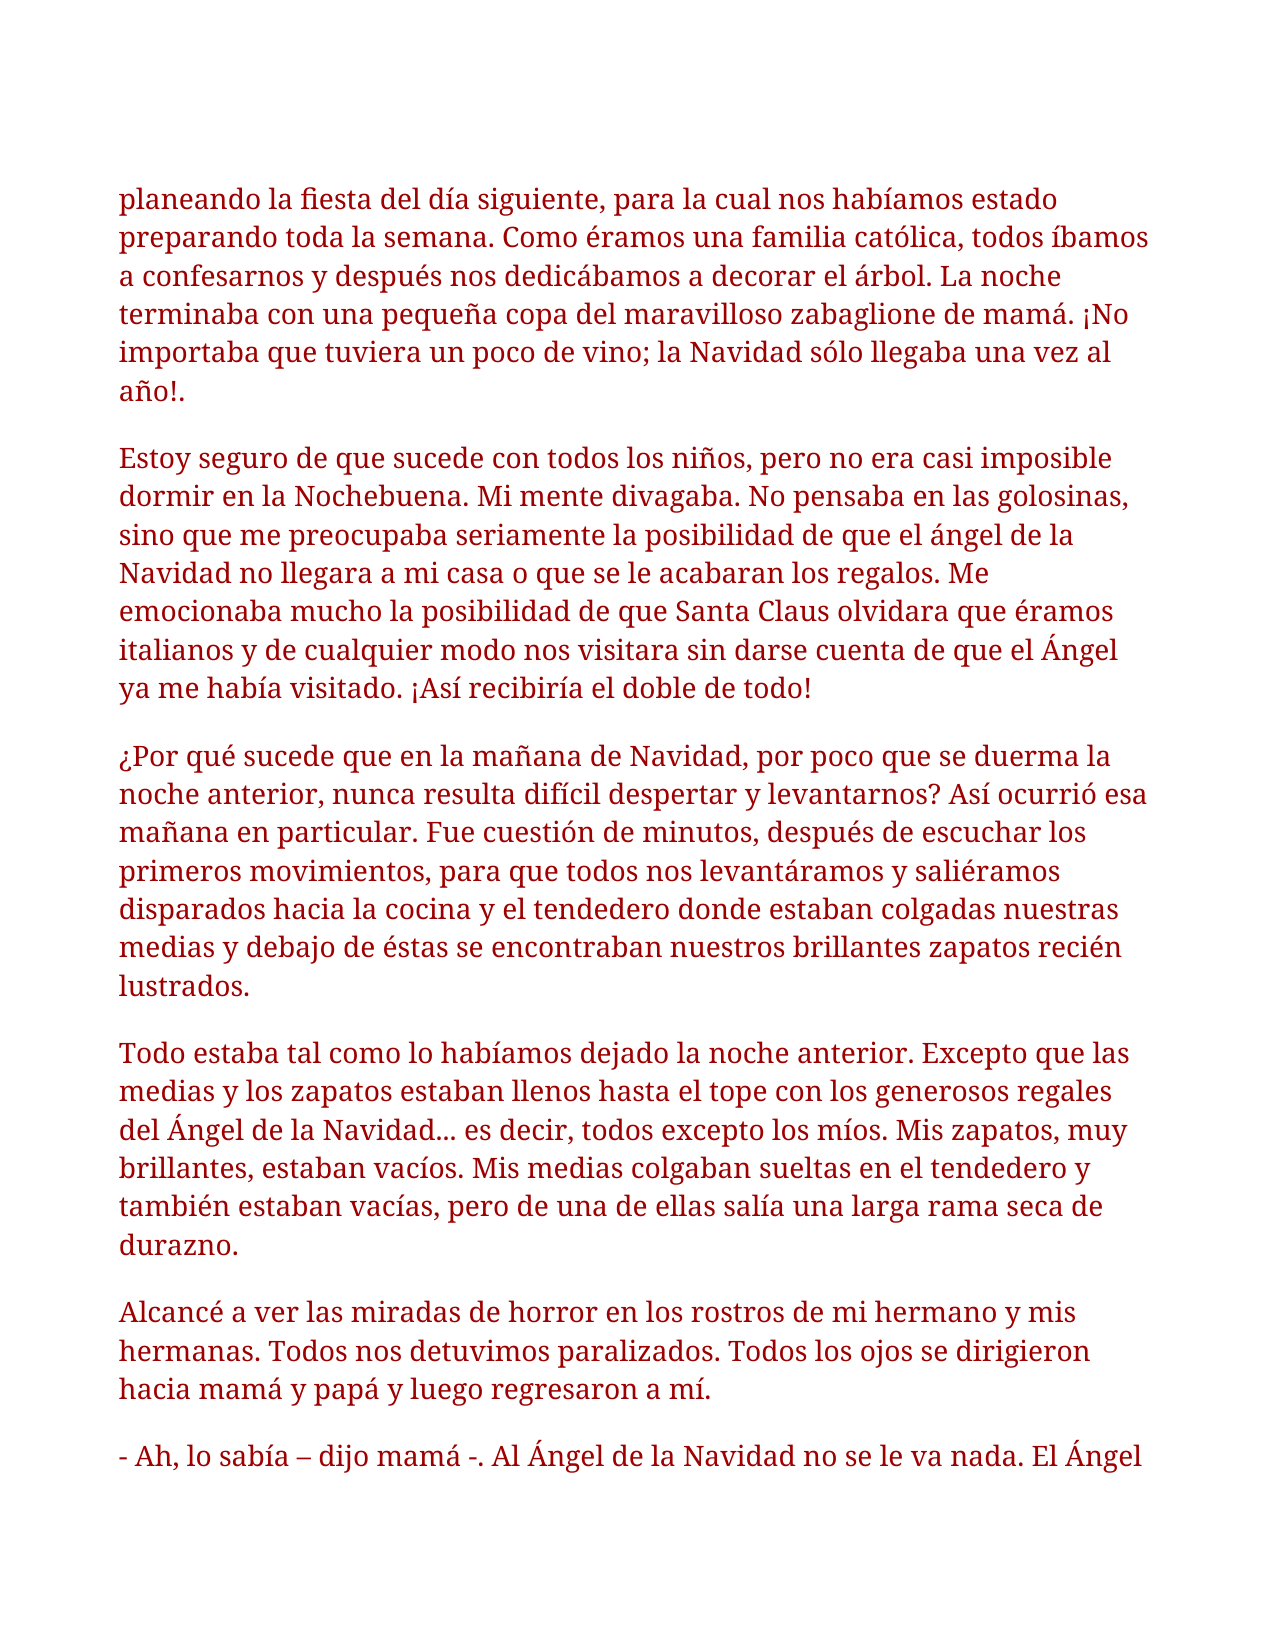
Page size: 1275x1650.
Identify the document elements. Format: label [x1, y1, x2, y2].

table_header [119, 150, 1156, 1475]
